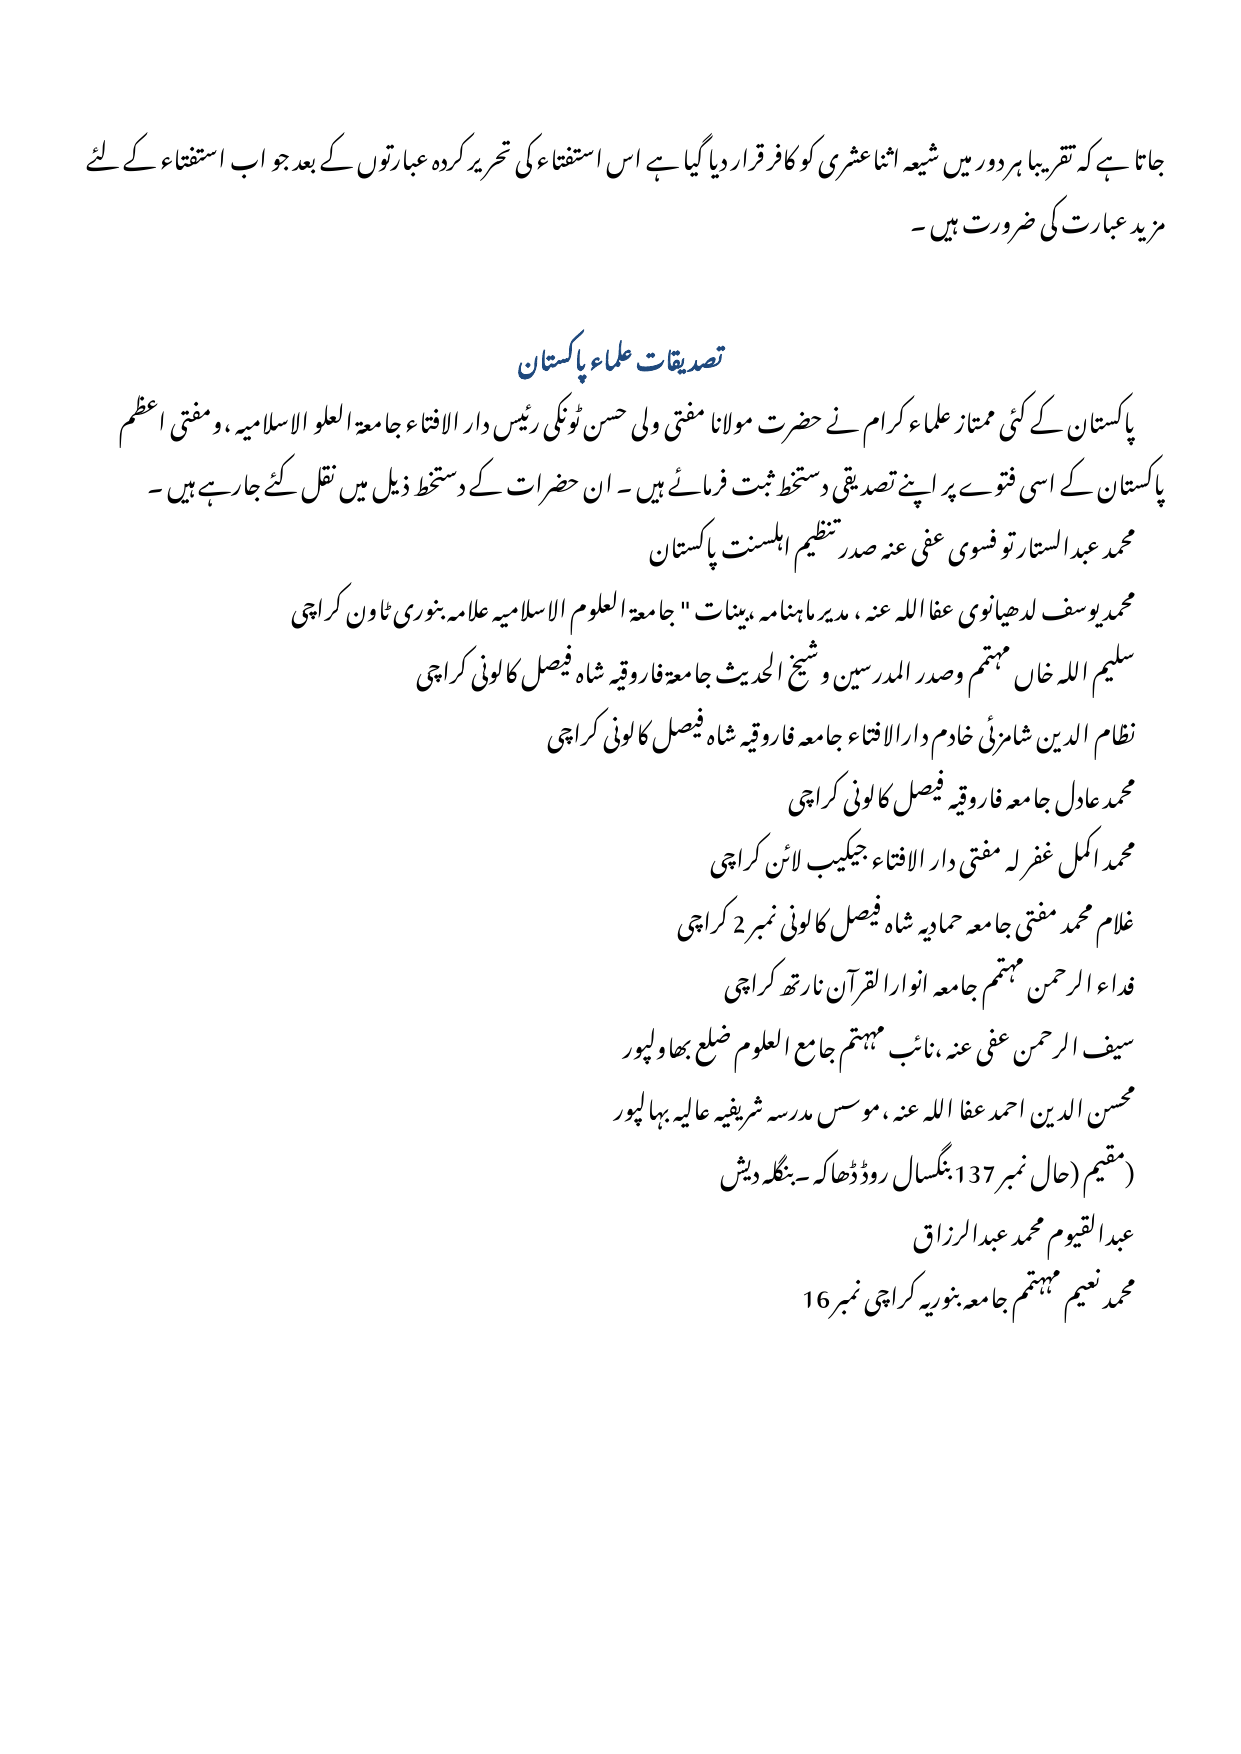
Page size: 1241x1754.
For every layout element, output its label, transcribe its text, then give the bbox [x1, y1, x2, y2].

text غلام محمد مفتی جامعہ حمادیہ شاہ فیصل کالونی نمبر 2 کراچی [75, 885, 1165, 948]
text محمد عادل جامعہ فاروقیہ فیصل کالونی کراچی [75, 760, 1165, 823]
text محمد عبدالستار تو فسوی عفی عنہ صدر تنظیم اہلسنت پاکستان [75, 510, 1165, 573]
text سیف الرحمن عفی عنہ ،نائب مہہتم جامع العلوم ضلع بھاولپور [75, 1010, 1165, 1073]
text نظام الدین شامزئی خادم دارالافتاء جامعہ فاروقیہ شاہ فیصل کالونی کراچی [75, 698, 1165, 760]
text محمد نعیم مہہتمم جامعہ بنوریہ کراچی نمبر 16 [75, 1260, 1165, 1323]
text محمد یوسف لدھیانوی عفااللہ عنہ ، مدیر ماہنامہ ،بینات " جامعۃ العلوم الاسلامیہ علامہ بنوری ٹاون کراچی [75, 573, 1165, 635]
subtitle تصدیقات علماء پاکستان [75, 323, 1165, 385]
text محسن الدین احمد عفا اللہ عنہ ،موسس مدرسہ شریفیہ عالیہ بہالپور [75, 1073, 1165, 1135]
text فداء الرحمن مہتمم جامعہ انوارالقرآن نارتھ کراچی [75, 948, 1165, 1010]
text (مقیم (حال نمبر 137 بنگسال روڈ ڈھاکہ ۔بنگلہ دیش [75, 1135, 1165, 1198]
text جاتا ہے کہ تقریبا ہر دور میں شیعہ اثناعشری کو کافر قرار دیا گیا ہے اس استفتاء کی تحریر کردہ عبارتوں کے بعد جو اب استفتاء کے لئے مزید عبارت کی ضرورت ہیں ۔ [75, 94, 1165, 248]
text پاکستان کے کئی ممتاز علماء کرام نے حضرت مولانا مفتی ولی حسن ٹونکی رئیس دار الافتاء جامعۃ العلو الاسلامیہ ،ومفتی اعظم پاکستان کے اسی فتوے پر اپنے تصدیقی دستخط ثبت فرمائے ہیں ۔ ان حضرات کے دستخط ذیل میں نقل کئے جارہے ہیں ۔ [75, 385, 1165, 510]
text سلیم اللہ خاں مہتمم وصدر المدرسین وشیخ الحدیث جامعۃ فاروقیہ شاہ فیصل کالونی کراچی [75, 635, 1165, 698]
text عبدالقیوم محمد عبدالرزاق [75, 1198, 1165, 1260]
text محمد اکمل غفر لہ مفتی دار الافتاء جیکیب لائن کراچی [75, 823, 1165, 885]
